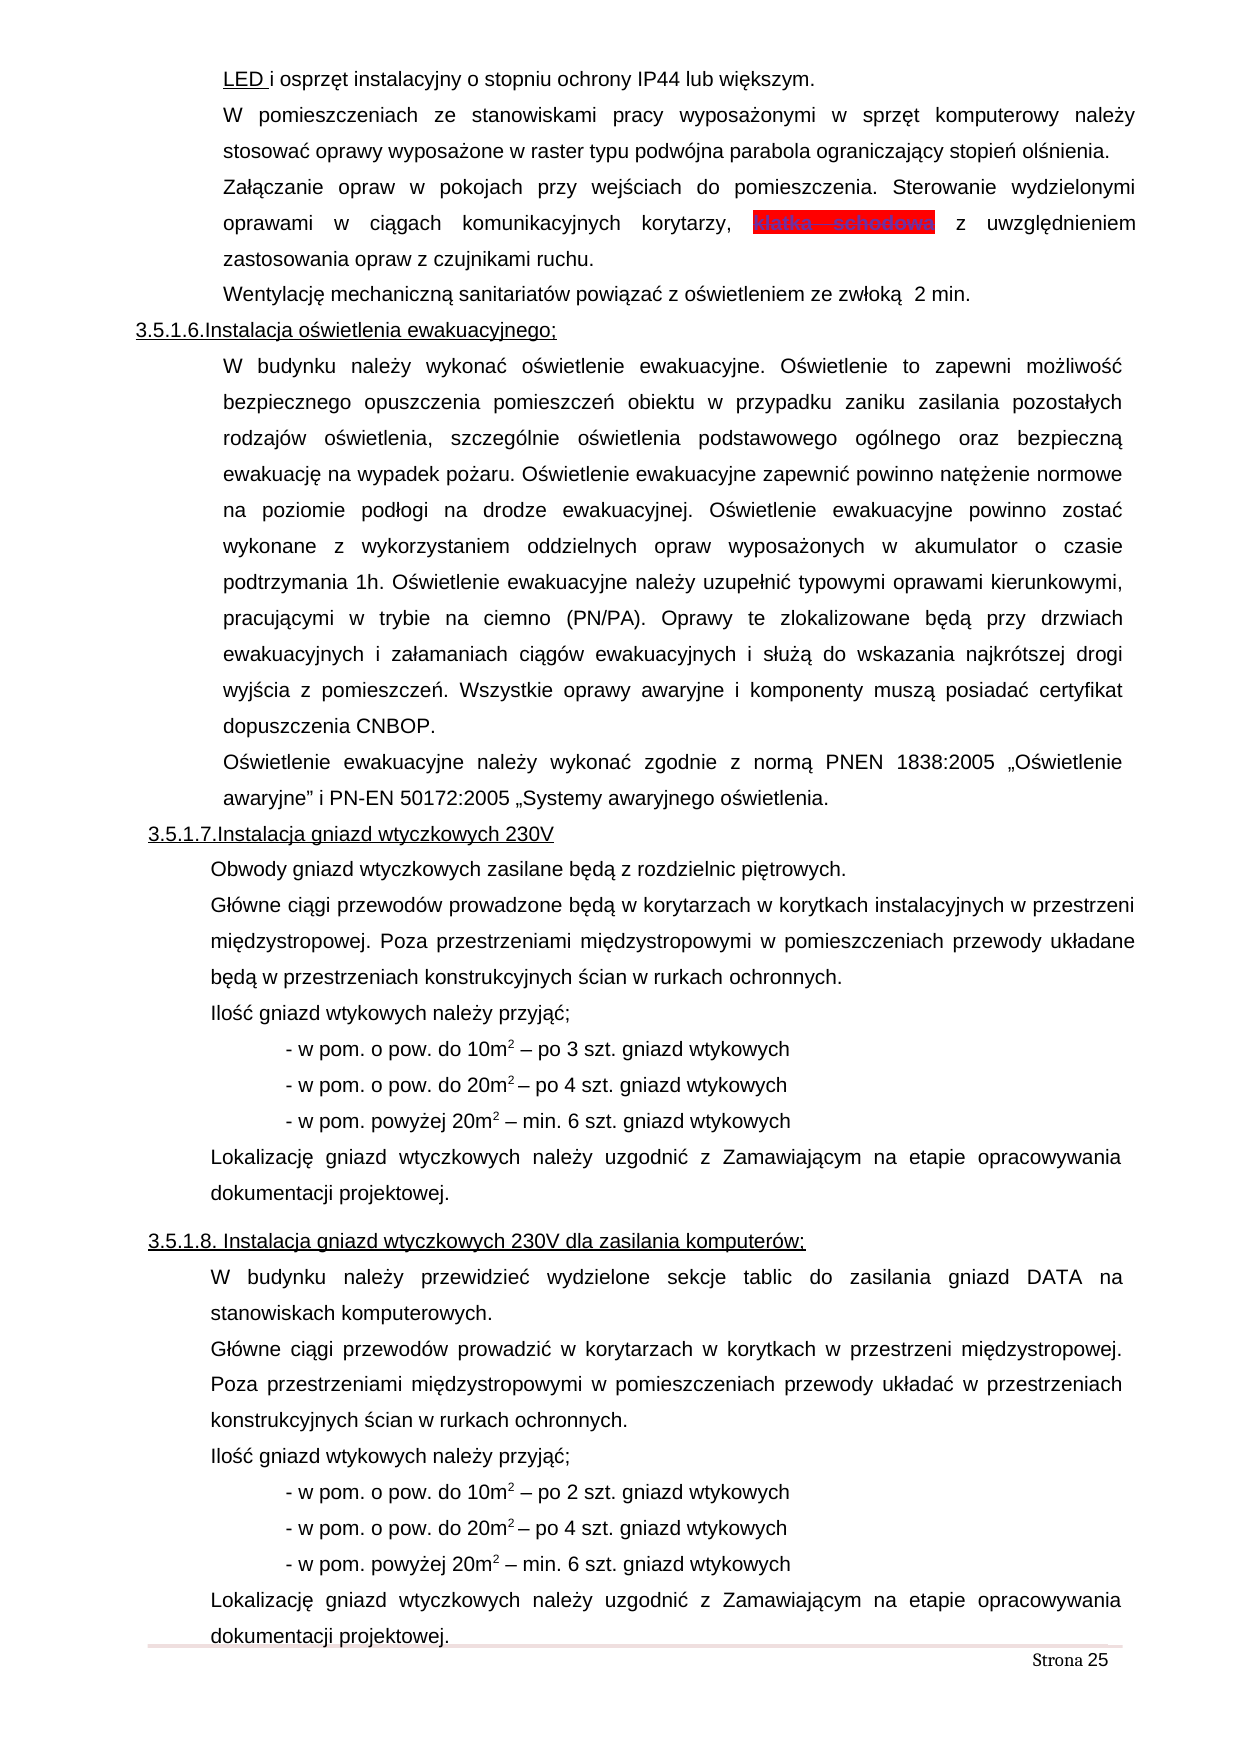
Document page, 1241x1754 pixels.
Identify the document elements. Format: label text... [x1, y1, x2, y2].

text - w pom. o pow. do 10m2 – po 3 szt. gniazd wtykowych [148, 1037, 1123, 1061]
text Lokalizację gniazd wtyczkowych należy uzgodnić z Zamawiającym na etapie opracowywania dokumentacji projektowej. [210, 1145, 1123, 1205]
text 3.5.1.7.Instalacja gniazd wtyczkowych 230V [148, 821, 1136, 845]
text W budynku należy przewidzieć wydzielone sekcje tablic do zasilania gniazd DATA na stanowiskach komputerowych. [210, 1264, 1124, 1324]
text Główne ciągi przewodów prowadzić w korytarzach w korytkach w przestrzeni międzystropowej. Poza przestrzeniami międzystropowymi w pomieszczeniach przewody układać w przestrzeniach konstrukcyjnych ścian w rurkach ochronnych. [210, 1336, 1123, 1432]
text W budynku należy wykonać oświetlenie ewakuacyjne. Oświetlenie to zapewni możliwość bezpiecznego opuszczenia pomieszczeń obiektu w przypadku zaniku zasilania pozostałych rodzajów oświetlenia, szczególnie oświetlenia podstawowego ogólnego oraz bezpieczną ewakuację na wypadek pożaru. Oświetlenie ewakuacyjne zapewnić powinno natężenie normowe na poziomie podłogi na drodze ewakuacyjnej. Oświetlenie ewakuacyjne powinno zostać wykonane z wykorzystaniem oddzielnych opraw wyposażonych w akumulator o czasie podtrzymania 1h. Oświetlenie ewakuacyjne należy uzupełnić typowymi oprawami kierunkowymi, pracującymi w trybie na ciemno (PN/PA). Oprawy te zlokalizowane będą przy drzwiach ewakuacyjnych i załamaniach ciągów ewakuacyjnych i służą do wskazania najkrótszej drogi wyjścia z pomieszczeń. Wszystkie oprawy awaryjne i komponenty muszą posiadać certyfikat dopuszczenia CNBOP. [223, 354, 1123, 737]
text W pomieszczeniach ze stanowiskami pracy wyposażonymi w sprzęt komputerowy należy stosować oprawy wyposażone w raster typu podwójna parabola ograniczający stopień olśnienia. [223, 103, 1136, 162]
text Wentylację mechaniczną sanitariatów powiązać z oświetleniem ze zwłoką 2 min. [223, 282, 1136, 306]
text Główne ciągi przewodów prowadzone będą w korytarzach w korytkach instalacyjnych w przestrzeni międzystropowej. Poza przestrzeniami międzystropowymi w pomieszczeniach przewody układane będą w przestrzeniach konstrukcyjnych ścian w rurkach ochronnych. [210, 893, 1136, 989]
text - w pom. o pow. do 20m2 – po 4 szt. gniazd wtykowych [148, 1073, 1123, 1097]
text Załączanie opraw w pokojach przy wejściach do pomieszczenia. Sterowanie wydzielonymi oprawami w ciągach komunikacyjnych korytarzy, klatka schodowa z uwzględnieniem zastosowania opraw z czujnikami ruchu. [223, 174, 1136, 270]
text Lokalizację gniazd wtyczkowych należy uzgodnić z Zamawiającym na etapie opracowywania dokumentacji projektowej. [210, 1588, 1123, 1648]
text Obwody gniazd wtyczkowych zasilane będą z rozdzielnic piętrowych. [148, 857, 1136, 881]
text - w pom. powyżej 20m2 – min. 6 szt. gniazd wtykowych [148, 1109, 1123, 1133]
text - w pom. o pow. do 10m2 – po 2 szt. gniazd wtykowych [148, 1480, 1123, 1504]
text - w pom. powyżej 20m2 – min. 6 szt. gniazd wtykowych [148, 1552, 1123, 1576]
text 3.5.1.6.Instalacja oświetlenia ewakuacyjnego; [135, 318, 1136, 342]
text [223, 67, 1136, 91]
text Ilość gniazd wtykowych należy przyjąć; [148, 1444, 1123, 1468]
text - w pom. o pow. do 20m2 – po 4 szt. gniazd wtykowych [148, 1516, 1123, 1540]
text Oświetlenie ewakuacyjne należy wykonać zgodnie z normą PNEN 1838:2005 „Oświetlenie awaryjne” i PN-EN 50172:2005 „Systemy awaryjnego oświetlenia. [223, 749, 1123, 809]
text Ilość gniazd wtykowych należy przyjąć; [148, 1001, 1123, 1025]
text 3.5.1.8. Instalacja gniazd wtyczkowych 230V dla zasilania komputerów; [148, 1228, 1136, 1252]
